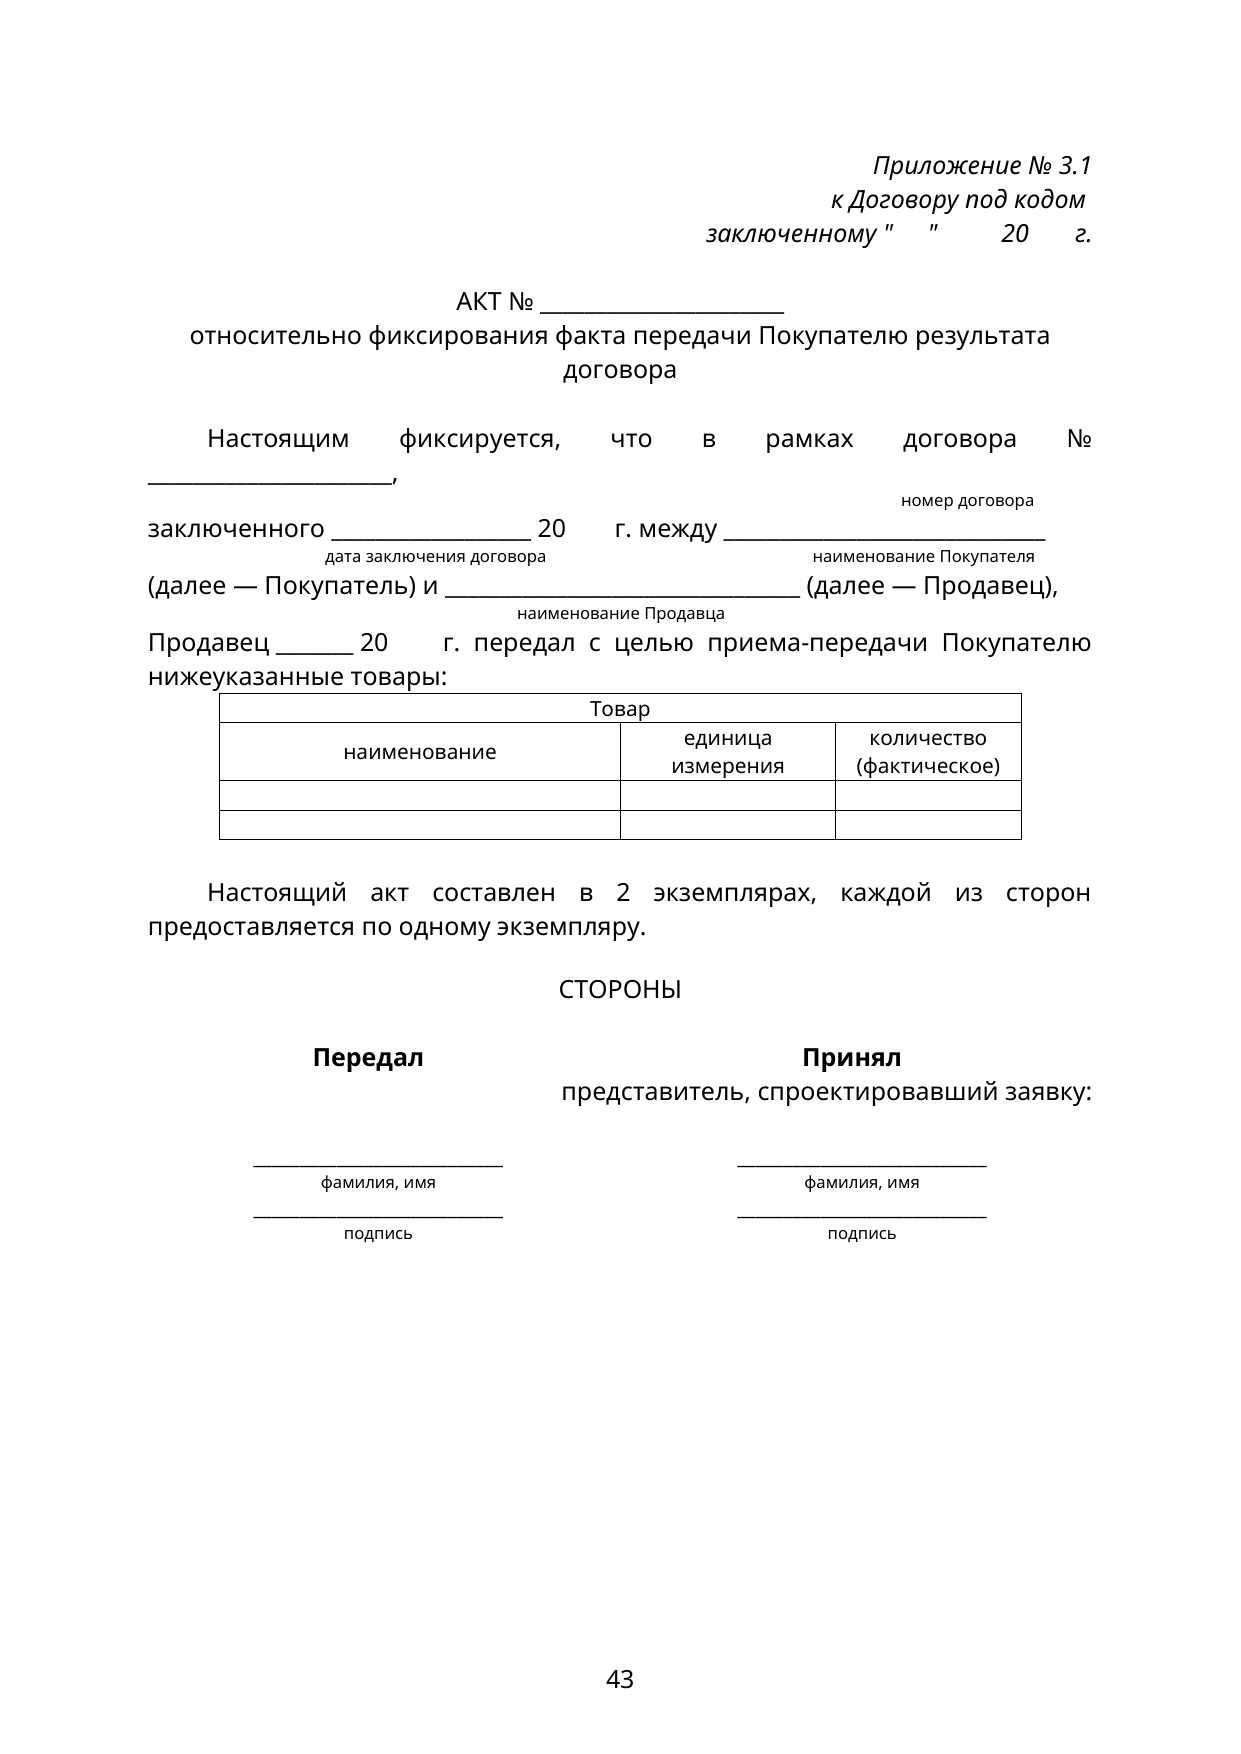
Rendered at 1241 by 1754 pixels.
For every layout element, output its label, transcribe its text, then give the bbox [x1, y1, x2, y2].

table_cell [621, 811, 835, 839]
table_header Передал [136, 1040, 600, 1074]
table_header ___________________________ фамилия, имя [136, 1142, 620, 1193]
text к Договору под кодом заключенному " " 20 г. [148, 182, 1092, 250]
text относительно фиксирования факта передачи Покупателю результата договора [148, 318, 1092, 386]
text АКТ № ______________________ [148, 284, 1092, 318]
table_cell количество (фактическое) [836, 723, 1021, 780]
text (далее — Покупатель) и ________________________________ (далее — Продавец), [148, 568, 1093, 602]
table_header Товар [220, 694, 1021, 722]
table_cell [220, 781, 620, 809]
table_cell [220, 811, 620, 839]
text Продавец _______ 20 г. передал с целью приема-передачи Покупателю нижеуказанные товары: [148, 624, 1092, 693]
table_cell [836, 811, 1021, 839]
table_cell ___________________________ подпись [620, 1193, 1104, 1244]
text номер договора [901, 488, 1092, 511]
text наименование Продавца [517, 602, 1130, 624]
text СТОРОНЫ [148, 971, 1092, 1006]
table_cell ___________________________ подпись [136, 1193, 620, 1244]
table_header Принял [600, 1040, 1104, 1074]
text представитель, спроектировавший заявку: [148, 1074, 1092, 1108]
table_cell [621, 781, 835, 809]
table_header ___________________________ фамилия, имя [620, 1142, 1104, 1193]
text Настоящим фиксируется, что в рамках договора № ______________________, [148, 420, 1092, 488]
text Настоящий акт составлен в 2 экземплярах, каждой из сторон предоставляется по одному экземпляру. [148, 874, 1092, 942]
text дата заключения договора наименование Покупателя [325, 545, 1130, 568]
text заключенного __________________ 20 г. между _____________________________ [148, 511, 1092, 545]
table_cell наименование [220, 723, 620, 780]
table_cell единица измерения [621, 723, 835, 780]
table_cell [836, 781, 1021, 809]
text Приложение № 3.1 [148, 148, 1092, 182]
